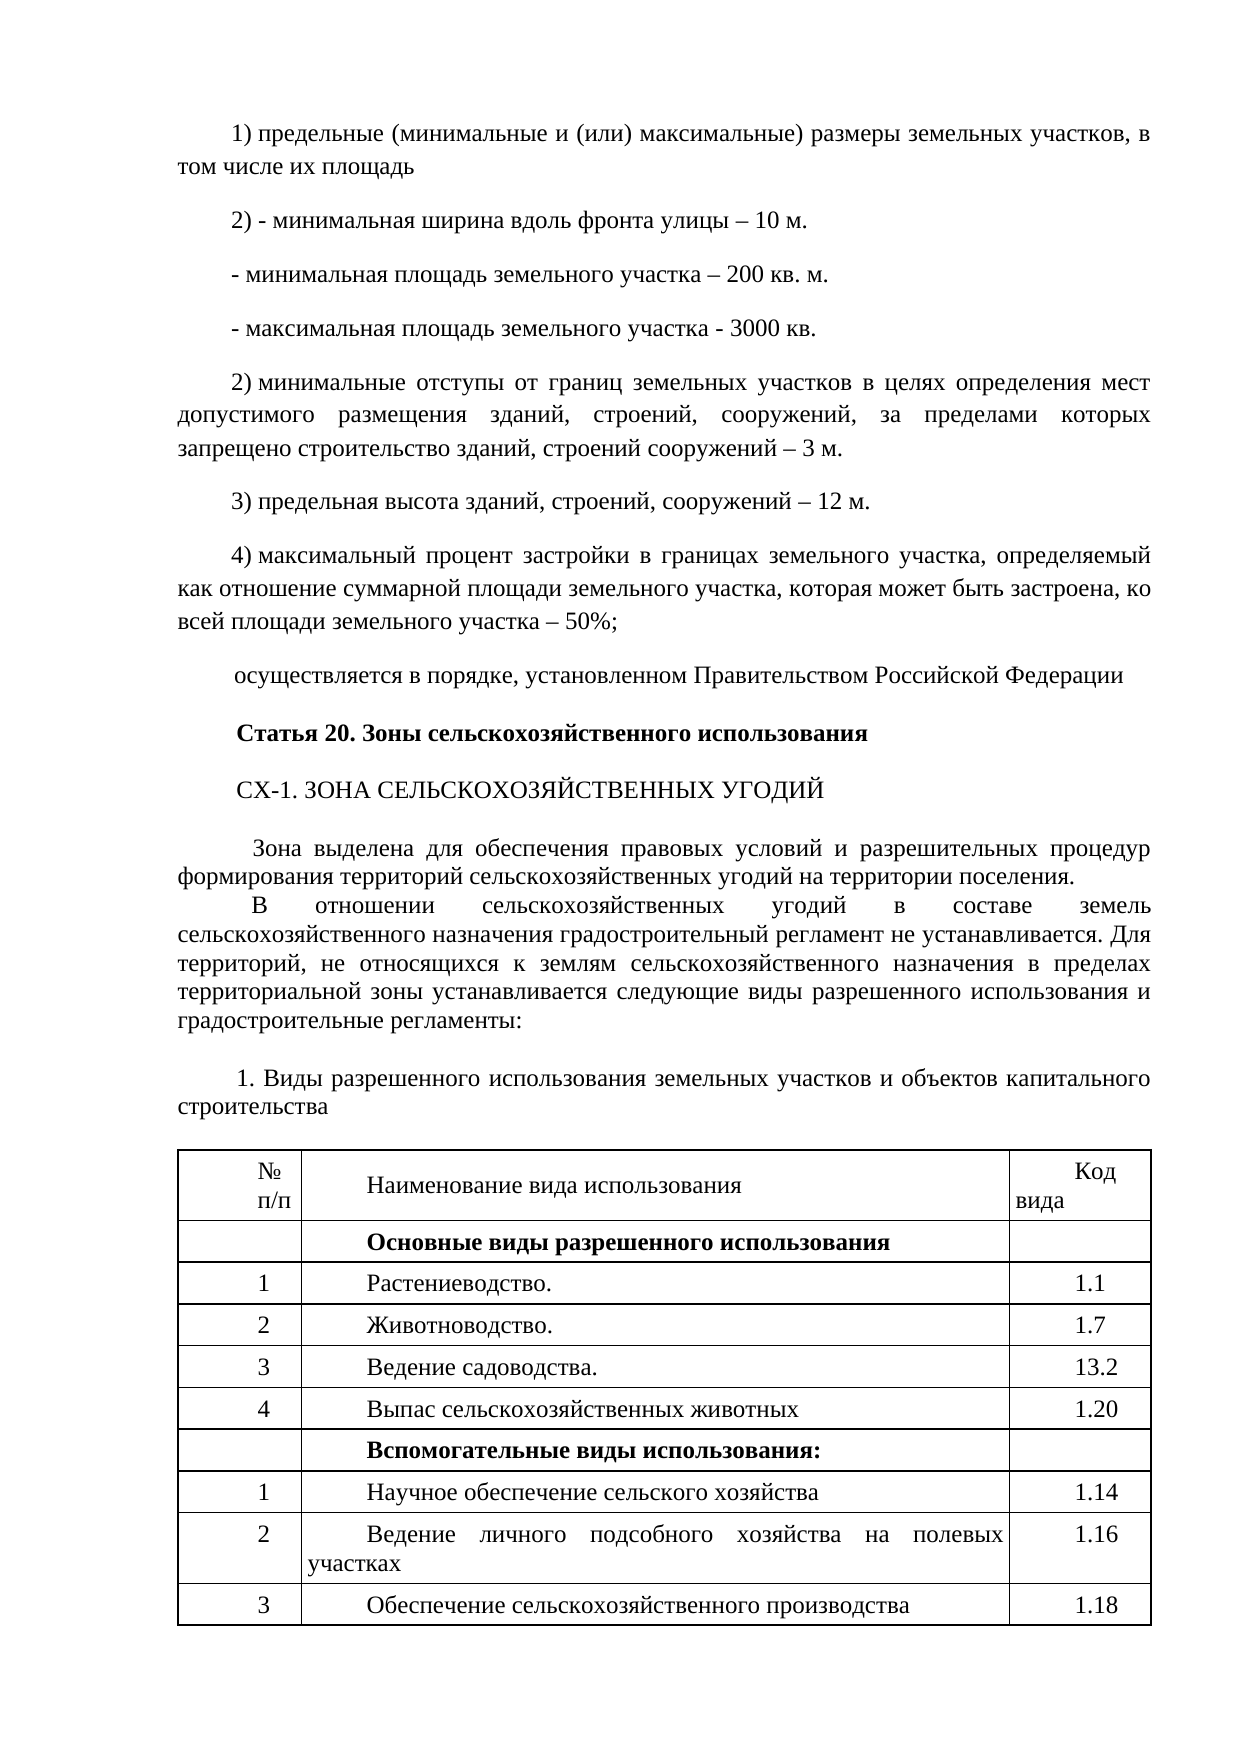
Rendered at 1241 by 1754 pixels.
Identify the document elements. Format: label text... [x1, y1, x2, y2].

table_cell Научное обеспечение сельского хозяйства [302, 1472, 1009, 1512]
table_cell 3 [179, 1584, 301, 1624]
text - максимальная площадь земельного участка - 3000 кв. [177, 313, 1152, 341]
table_cell 4 [179, 1388, 301, 1428]
text 1. Виды разрешенного использования земельных участков и объектов капитального строительства [177, 1063, 1152, 1120]
table_cell [179, 1221, 301, 1261]
text СХ-1. ЗОНА СЕЛЬСКОХОЗЯЙСТВЕННЫХ УГОДИЙ [177, 775, 1152, 804]
table_cell Вспомогательные виды использования: [302, 1430, 1009, 1470]
text В отношении сельскохозяйственных угодий в составе земель сельскохозяйственного назначения градостроительный регламент не устанавливается. Для территорий, не относящихся к землям сельскохозяйственного назначения в пределах территориальной зоны устанавливается следующие виды разрешенного использования и градостроительные регламенты: [177, 890, 1152, 1034]
table_cell [1010, 1430, 1150, 1470]
table_cell 2 [179, 1513, 301, 1582]
table_cell 1.1 [1010, 1263, 1150, 1303]
table_cell 1 [179, 1263, 301, 1303]
table_cell Основные виды разрешенного использования [302, 1221, 1009, 1261]
table_cell Обеспечение сельскохозяйственного производства [302, 1584, 1009, 1624]
table_cell 1 [179, 1472, 301, 1512]
text Статья 20. Зоны сельскохозяйственного использования [177, 718, 1152, 746]
text 2) минимальные отступы от границ земельных участков в целях определения мест допустимого размещения зданий, строений, сооружений, за пределами которых запрещено строительство зданий, строений сооружений – 3 м. [177, 367, 1152, 461]
text 1) предельные (минимальные и (или) максимальные) размеры земельных участков, в том числе их площадь [177, 118, 1152, 180]
table_cell 2 [179, 1305, 301, 1345]
table_cell Растениеводство. [302, 1263, 1009, 1303]
table_cell Ведение садоводства. [302, 1346, 1009, 1387]
text осуществляется в порядке, установленном Правительством Российской Федерации [177, 660, 1152, 689]
text - минимальная площадь земельного участка – 200 кв. м. [177, 259, 1152, 288]
table_cell [179, 1430, 301, 1470]
table_cell [1010, 1221, 1150, 1261]
table_cell Ведение личного подсобного хозяйства на полевых участках [302, 1513, 1009, 1582]
table_cell 1.7 [1010, 1305, 1150, 1345]
table_cell Выпас сельскохозяйственных животных [302, 1388, 1009, 1428]
table_header Наименование вида использования [302, 1151, 1009, 1219]
table_header Код вида [1010, 1151, 1150, 1219]
table_cell Животноводство. [302, 1305, 1009, 1345]
table_cell 13.2 [1010, 1346, 1150, 1387]
table_header № п/п [179, 1151, 301, 1219]
text Зона выделена для обеспечения правовых условий и разрешительных процедур формирования территорий сельскохозяйственных угодий на территории поселения. [177, 833, 1152, 890]
table_cell 1.14 [1010, 1472, 1150, 1512]
table_cell 1.18 [1010, 1584, 1150, 1624]
text 2) - минимальная ширина вдоль фронта улицы – 10 м. [177, 205, 1152, 234]
table_cell 1.16 [1010, 1513, 1150, 1582]
text 3) предельная высота зданий, строений, сооружений – 12 м. [177, 486, 1152, 515]
table_cell 1.20 [1010, 1388, 1150, 1428]
text 4) максимальный процент застройки в границах земельного участка, определяемый как отношение суммарной площади земельного участка, которая может быть застроена, ко всей площади земельного участка – 50%; [177, 540, 1152, 635]
table_cell 3 [179, 1346, 301, 1387]
